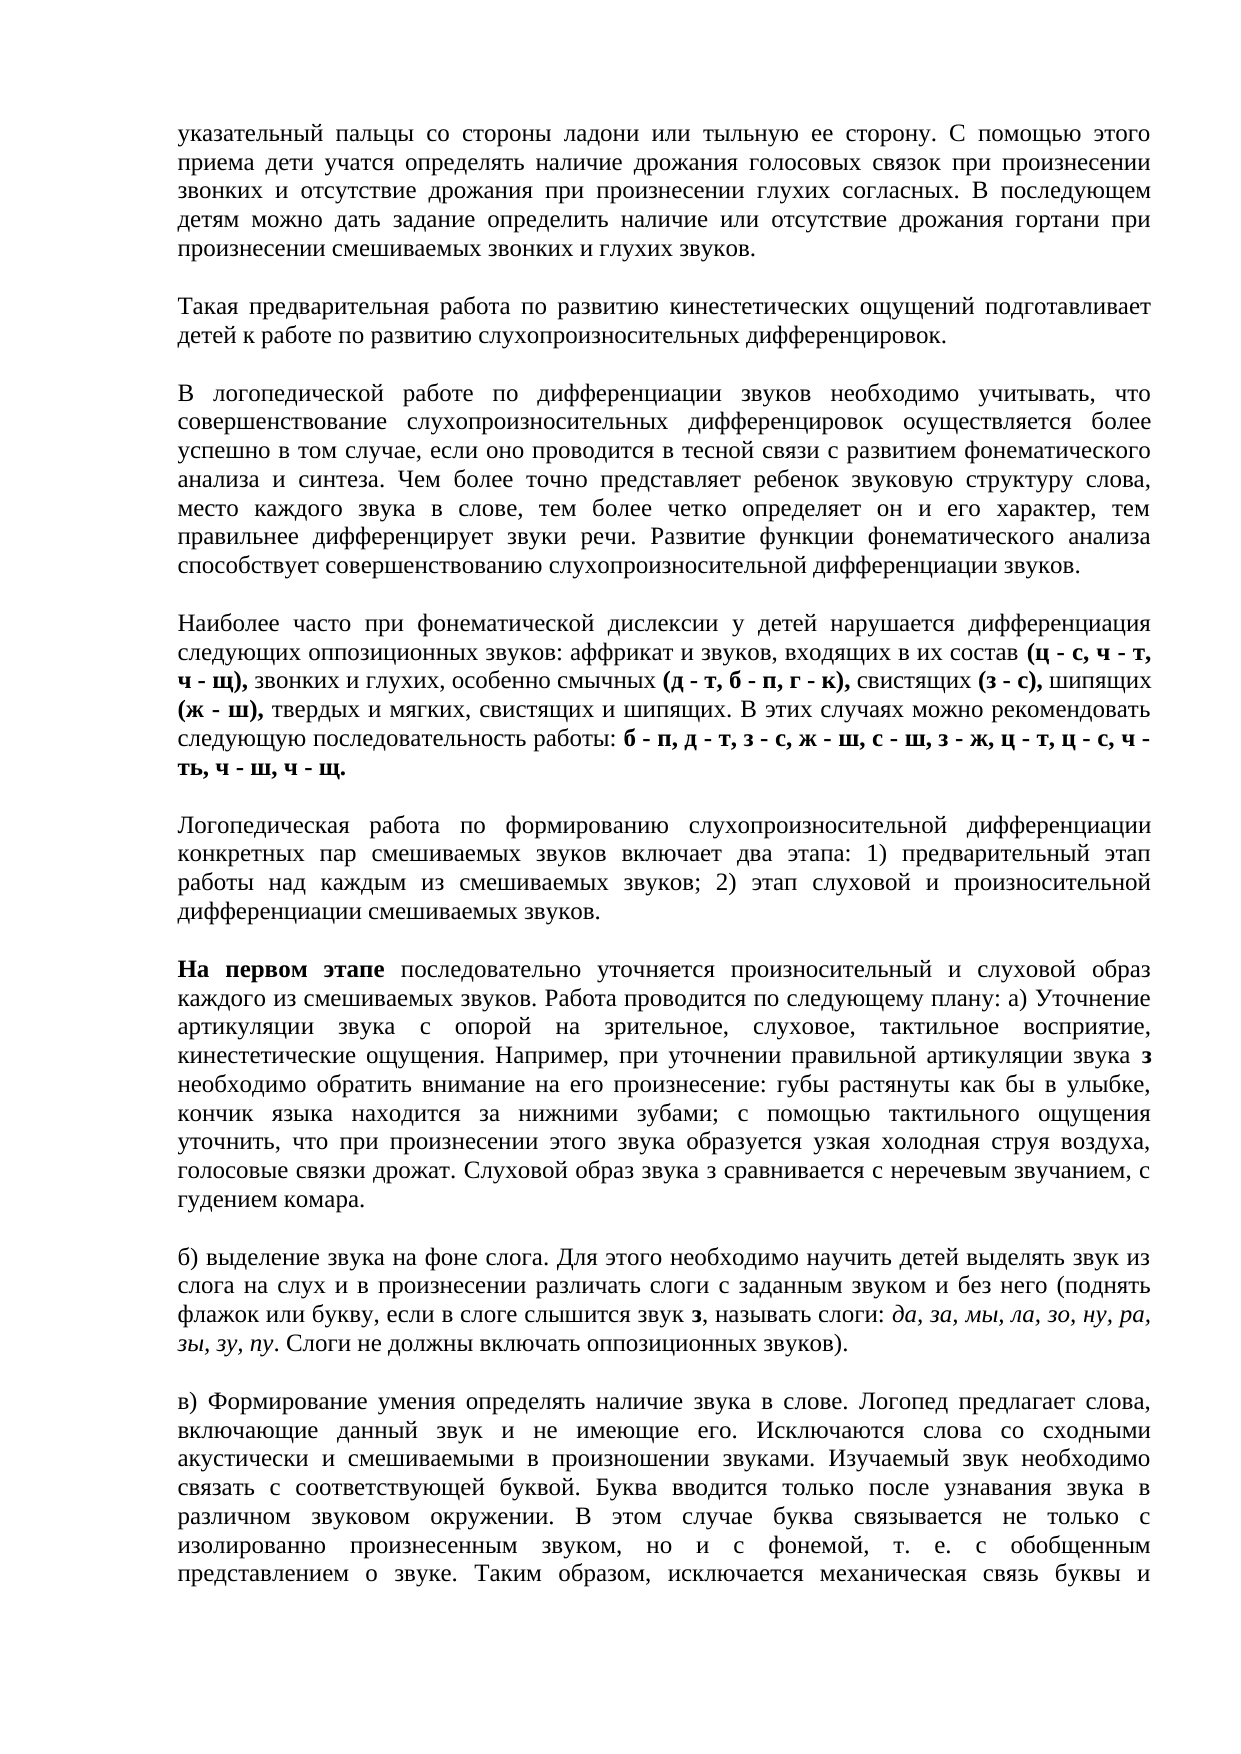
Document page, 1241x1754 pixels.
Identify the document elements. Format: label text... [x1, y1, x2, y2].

text Логопедическая работа по формированию слухопроизносительной дифференциации конкретных пар смешиваемых звуков включает два этапа: 1) предварительный этап работы над каждым из смешиваемых звуков; 2) этап слуховой и произносительной дифференциации смешиваемых звуков. [177, 810, 1152, 925]
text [177, 118, 1152, 262]
text б) выделение звука на фоне слога. Для этого необходимо научить детей выделять звук из слога на слух и в произнесении различать слоги с заданным звуком и без него (поднять флажок или букву, если в слоге слышится звук з, называть слоги: да, за, мы, ла, зо, ну, ра, зы, зу, пу. Слоги не должны включать оппозиционных звуков). [177, 1242, 1152, 1357]
text Такая предварительная работа по развитию кинестетических ощущений подготавливает детей к работе по развитию слухопроизносительных дифференцировок. [177, 291, 1152, 348]
text На первом этапе последовательно уточняется произносительный и слуховой образ каждого из смешиваемых звуков. Работа проводится по следующему плану: а) Уточнение артикуляции звука с опорой на зрительное, слуховое, тактильное восприятие, кинестетические ощущения. Например, при уточнении правильной артикуляции звука з необходимо обратить внимание на его произнесение: губы растянуты как бы в улыбке, кончик языка находится за нижними зубами; с помощью тактильного ощущения уточнить, что при произнесении этого звука образуется узкая холодная струя воздуха, голосовые связки дрожат. Слуховой образ звука з сравнивается с неречевым звучанием, с гудением комара. [177, 954, 1152, 1213]
text Наиболее часто при фонематической дислексии у детей нарушается дифференциация следующих оппозиционных звуков: аффрикат и звуков, входящих в их состав (ц - с, ч - т, ч - щ), звонких и глухих, особенно смычных (д - т, б - п, г - к), свистящих (з - с), шипящих (ж - ш), твердых и мягких, свистящих и шипящих. В этих случаях можно рекомендовать следующую последовательность работы: б - п, д - т, з - с, ж - ш, с - ш, з - ж, ц - т, ц - с, ч - ть, ч - ш, ч - щ. [177, 608, 1152, 781]
text В логопедической работе по дифференциации звуков необходимо учитывать, что совершенствование слухопроизносительных дифференцировок осуществляется более успешно в том случае, если оно проводится в тесной связи с развитием фонематического анализа и синтеза. Чем более точно представляет ребенок звуковую структуру слова, место каждого звука в слове, тем более четко определяет он и его характер, тем правильнее дифференцирует звуки речи. Развитие функции фонематического анализа способствует совершенствованию слухопроизносительной дифференциации звуков. [177, 378, 1152, 579]
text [177, 1386, 1152, 1587]
